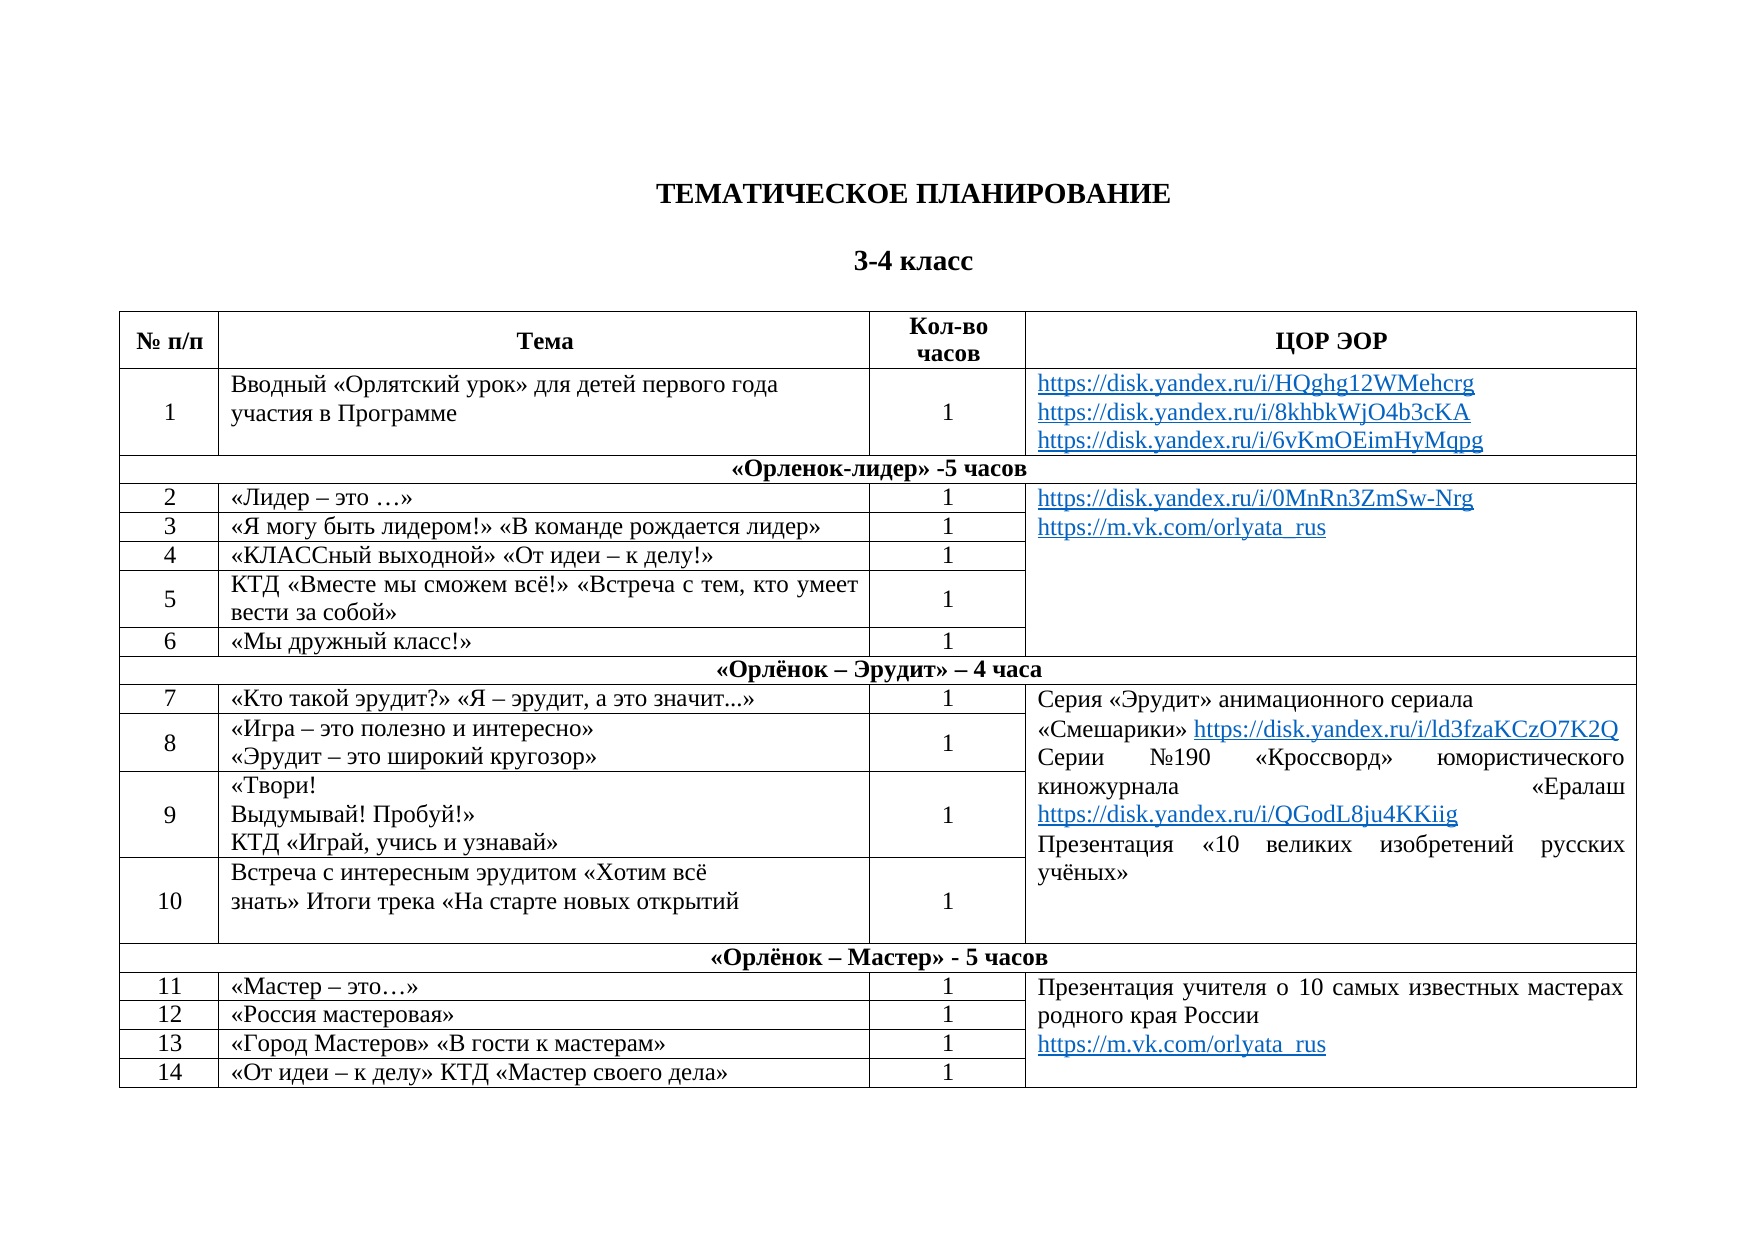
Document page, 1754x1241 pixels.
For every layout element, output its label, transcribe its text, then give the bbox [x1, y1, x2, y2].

table_cell «Игра – это полезно и интересно» «Эрудит – это широкий кругозор» [219, 714, 869, 771]
table_cell «От идеи – к делу» КТД «Мастер своего дела» [219, 1059, 869, 1087]
table_header Кол-во часов [870, 312, 1025, 368]
table_cell 2 [120, 484, 218, 512]
table_cell 1 [870, 628, 1025, 656]
table_cell 13 [120, 1030, 218, 1058]
table_cell «Россия мастеровая» [219, 1001, 869, 1029]
table_cell https://disk.yandex.ru/i/0MnRn3ZmSw-Nrg https://m.vk.com/orlyata_rus [1026, 484, 1636, 656]
table_cell 1 [870, 714, 1025, 771]
table_cell https://disk.yandex.ru/i/HQghg12WMehcrg https://disk.yandex.ru/i/8khbkWjO4b3cKA https://disk.yandex.ru/i/6vKmOEimHyMqpg [1026, 369, 1636, 455]
table_cell 1 [870, 542, 1025, 569]
table_cell 1 [870, 513, 1025, 541]
table_cell 1 [870, 685, 1025, 713]
table_cell 12 [120, 1001, 218, 1029]
table_cell «Мы дружный класс!» [219, 628, 869, 656]
table_cell 8 [120, 714, 218, 771]
table_cell Встреча с интересным эрудитом «Хотим всё знать» Итоги трека «На старте новых открытий [219, 858, 869, 943]
table_cell «Город Мастеров» «В гости к мастерам» [219, 1030, 869, 1058]
table_cell 10 [120, 858, 218, 943]
table_cell 1 [870, 571, 1025, 627]
table_cell 1 [120, 369, 218, 455]
table_header Тема [219, 312, 869, 368]
table_cell «Кто такой эрудит?» «Я – эрудит, а это значит...» [219, 685, 869, 713]
table_cell 9 [120, 772, 218, 857]
text 3-4 класс [654, 243, 1172, 277]
table_cell 1 [870, 973, 1025, 1000]
table_cell «Мастер – это…» [219, 973, 869, 1000]
table_cell 1 [870, 484, 1025, 512]
table_cell 1 [870, 1001, 1025, 1029]
table_cell Вводный «Орлятский урок» для детей первого года участия в Программе [219, 369, 869, 455]
table_cell 5 [120, 571, 218, 627]
table_cell 3 [120, 513, 218, 541]
table_cell «Орлёнок – Эрудит» – 4 часа [120, 657, 1636, 684]
table_cell 7 [120, 685, 218, 713]
table_cell «Орленок-лидер» -5 часов [120, 456, 1636, 483]
table_cell 1 [870, 858, 1025, 943]
table_cell КТД «Вместе мы сможем всё!» «Встреча с тем, кто умеет вести за собой» [219, 571, 869, 627]
table_cell 1 [870, 1059, 1025, 1087]
table_cell «Я могу быть лидером!» «В команде рождается лидер» [219, 513, 869, 541]
table_header ЦОР ЭОР [1026, 312, 1636, 368]
table_cell 4 [120, 542, 218, 569]
table_cell «КЛАССный выходной» «От идеи – к делу!» [219, 542, 869, 569]
subtitle ТЕМАТИЧЕСКОЕ ПЛАНИРОВАНИЕ [655, 177, 1172, 210]
table_cell «Лидер – это …» [219, 484, 869, 512]
table_cell Серия «Эрудит» анимационного сериала «Смешарики» https://disk.yandex.ru/i/ld3fzaKCzO7K2Q Серии №190 «Кроссворд» юмористического киножурнала «Ералаш https://disk.yandex.ru/i/QGodL8ju4KKiig Презентация «10 великих изобретений русских учёных» [1026, 685, 1636, 943]
table_cell 6 [120, 628, 218, 656]
table_cell Презентация учителя о 10 самых известных мастерах родного края России https://m.vk.com/orlyata_rus [1026, 973, 1636, 1087]
table_cell 1 [870, 772, 1025, 857]
table_cell 1 [870, 1030, 1025, 1058]
table_cell «Орлёнок – Мастер» - 5 часов [120, 944, 1636, 972]
table_header № п/п [120, 312, 218, 368]
table_cell 1 [870, 369, 1025, 455]
table_cell «Твори! Выдумывай! Пробуй!» КТД «Играй, учись и узнавай» [219, 772, 869, 857]
table_cell 14 [120, 1059, 218, 1087]
table_cell 11 [120, 973, 218, 1000]
